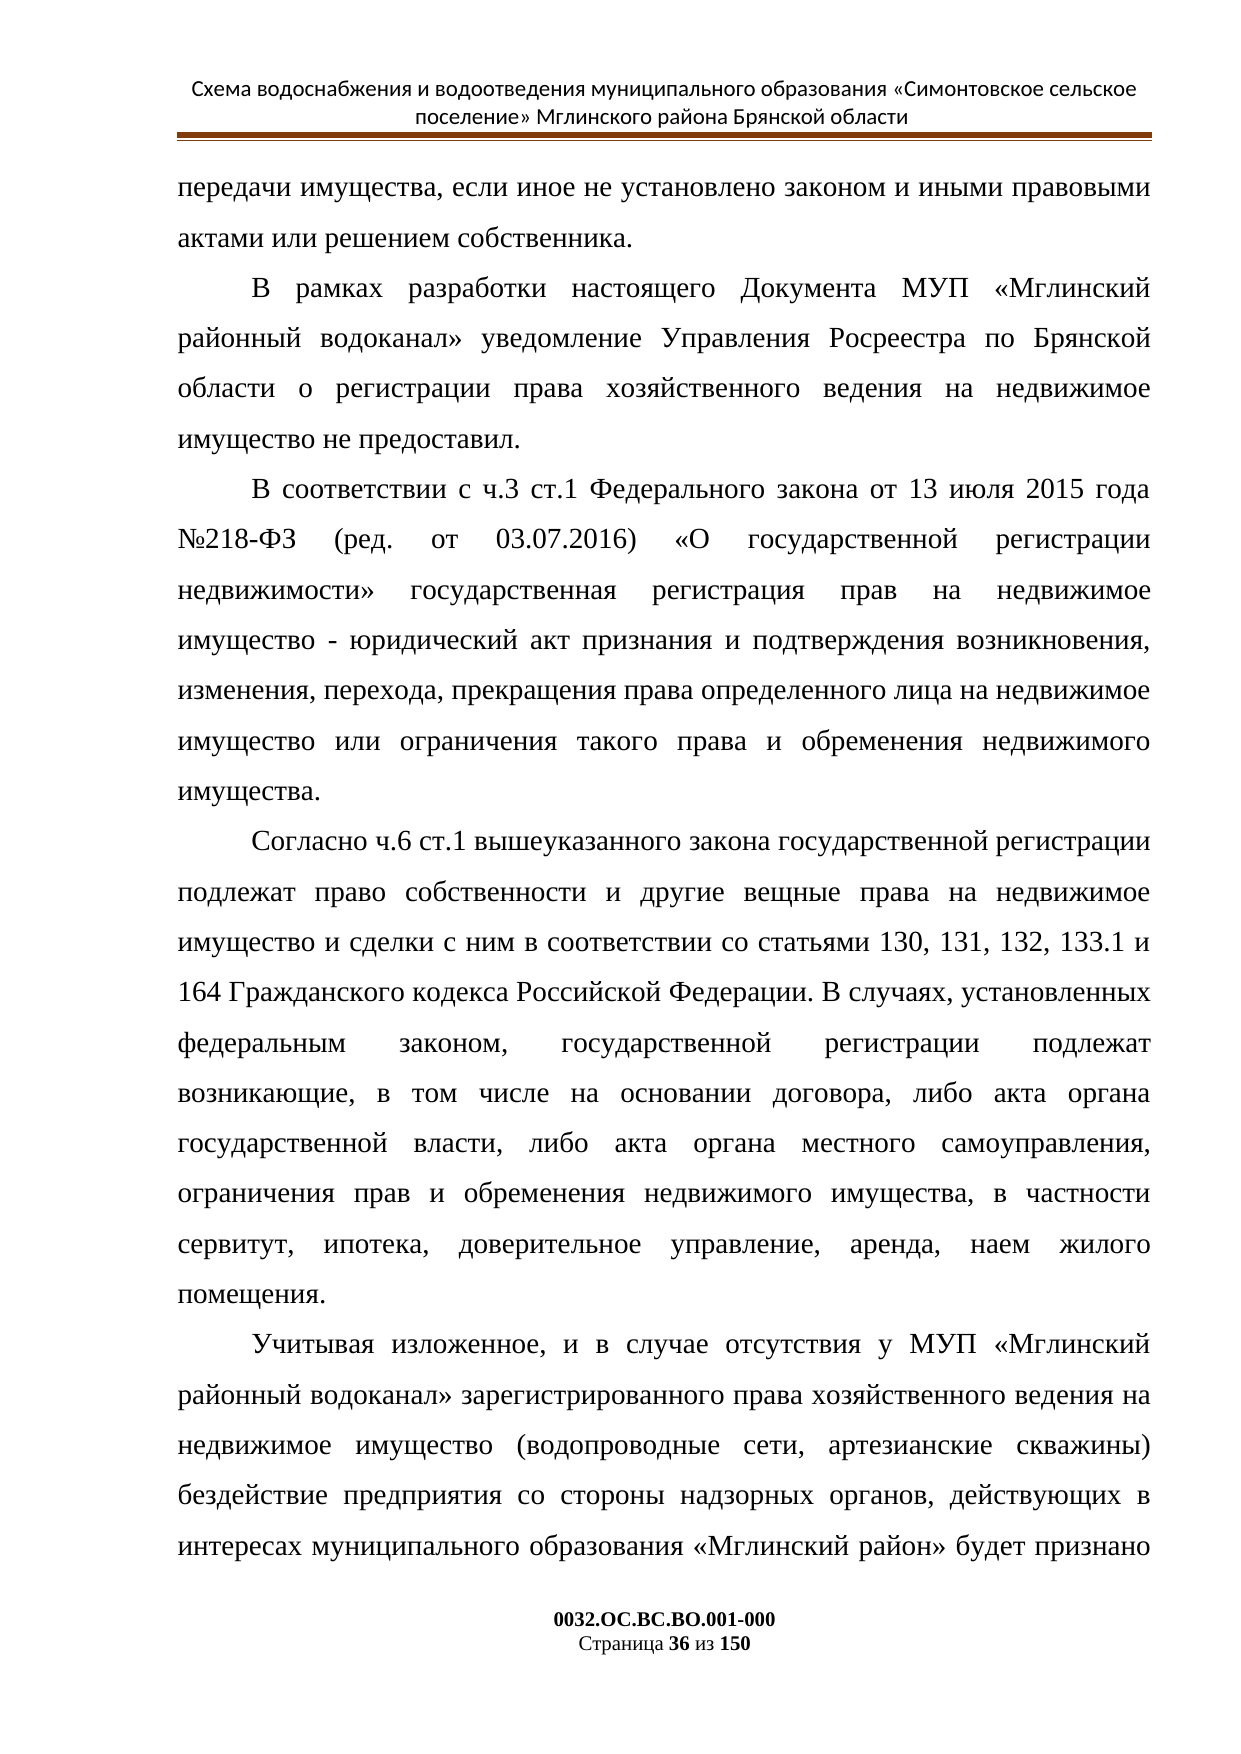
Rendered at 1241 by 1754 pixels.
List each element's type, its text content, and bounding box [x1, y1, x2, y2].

text В соответствии с ч.3 ст.1 Федерального закона от 13 июля 2015 года №218-ФЗ (ред. от 03.07.2016) «О государственной регистрации недвижимости» государственная регистрация прав на недвижимое имущество - юридический акт признания и подтверждения возникновения, изменения, перехода, прекращения права определенного лица на недвижимое имущество или ограничения такого права и обременения недвижимого имущества. [177, 471, 1152, 807]
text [177, 169, 1152, 253]
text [177, 1327, 1152, 1561]
text Согласно ч.6 ст.1 вышеуказанного закона государственной регистрации подлежат право собственности и другие вещные права на недвижимое имущество и сделки с ним в соответствии со статьями 130, 131, 132, 133.1 и 164 Гражданского кодекса Российской Федерации. В случаях, установленных федеральным законом, государственной регистрации подлежат возникающие, в том числе на основании договора, либо акта органа государственной власти, либо акта органа местного самоуправления, ограничения прав и обременения недвижимого имущества, в частности сервитут, ипотека, доверительное управление, аренда, наем жилого помещения. [177, 823, 1152, 1310]
text В рамках разработки настоящего Документа МУП «Мглинский районный водоканал» уведомление Управления Росреестра по Брянской области о регистрации права хозяйственного ведения на недвижимое имущество не предоставил. [177, 270, 1152, 454]
